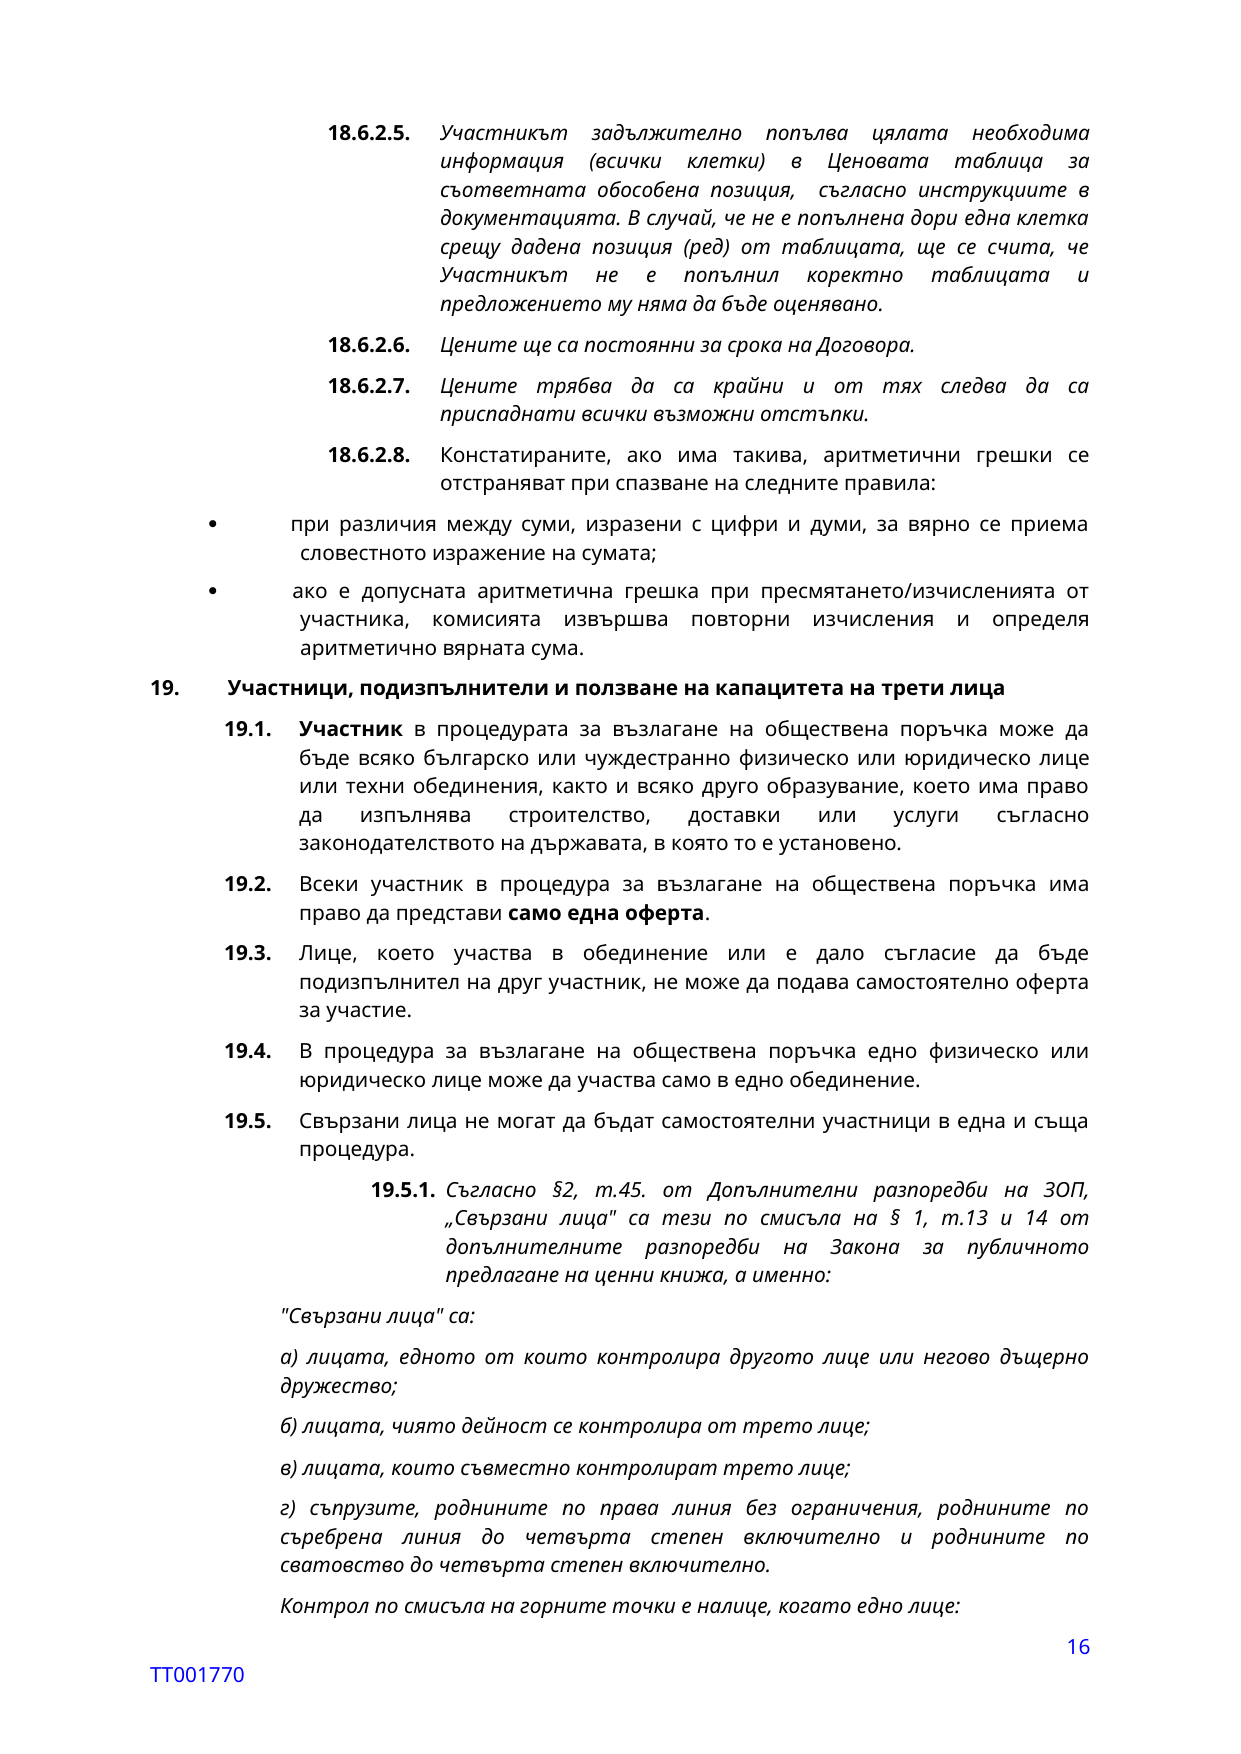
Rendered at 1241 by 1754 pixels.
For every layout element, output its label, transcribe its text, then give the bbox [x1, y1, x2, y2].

text а) лицата, едното от които контролира другото лице или негово дъщерно дружество; [280, 1342, 1090, 1399]
text "Свързани лица" са: [206, 1301, 1090, 1330]
text в) лицата, които съвместно контролират трето лице; [280, 1453, 1090, 1481]
text г) съпрузите, роднините по права линия без ограничения, роднините по съребрена линия до четвърта степен включително и роднините по сватовство до четвърта степен включително. [280, 1493, 1090, 1579]
list Съгласно §2, т.45. от Допълнителни разпоредби на ЗОП, „Свързани лица" са тези по смисъла на § 1, т.13 и 14 от допълнителните разпоредби на Закона за публичното предлагане на ценни книжа, а именно: [370, 1175, 1090, 1289]
list Свързани лица не могат да бъдат самостоятелни участници в една и съща процедура. [224, 1106, 1090, 1163]
text Контрол по смисъла на горните точки е налице, когато едно лице: [280, 1591, 1090, 1620]
text б) лицата, чиято дейност се контролира от трето лице; [280, 1412, 1090, 1440]
list Цените ще са постоянни за срока на Договора. [327, 330, 1090, 358]
list Констатираните, ако има такива, аритметични грешки се отстраняват при спазване на следните правила: [327, 440, 1090, 497]
list Лице, което участва в обединение или е дало съгласие да бъде подизпълнител на друг участник, не може да подава самостоятелно оферта за участие. [224, 938, 1090, 1024]
list Цените трябва да са крайни и от тях следва да са приспаднати всички възможни отстъпки. [327, 371, 1090, 428]
list Участници, подизпълнители и ползване на капацитета на трети лица [150, 673, 1090, 702]
list Участник в процедурата за възлагане на обществена поръчка може да бъде всяко българско или чуждестранно физическо или юридическо лице или техни обединения, както и всяко друго образувание, което има право да изпълнява строителство, доставки или услуги съгласно законодателството на държавата, в която то е установено. [224, 714, 1090, 857]
list Всеки участник в процедура за възлагане на обществена поръчка има право да представи само една оферта. [224, 869, 1090, 926]
list В процедура за възлагане на обществена поръчка едно физическо или юридическо лице може да участва само в едно обединение. [224, 1036, 1090, 1093]
list Участникът задължително попълва цялата необходима информация (всички клетки) в Ценовата таблица за съответната обособена позиция, съгласно инструкциите в документацията. В случай, че не е попълнена дори една клетка срещу дадена позиция (ред) от таблицата, ще се счита, че Участникът не е попълнил коректно таблицата и предложението му няма да бъде оценявано. [327, 118, 1090, 317]
list ако е допусната аритметична грешка при пресмятането/изчисленията от участника, комисията извършва повторни изчисления и определя аритметично вярната сума. [209, 576, 1090, 661]
list при различия между суми, изразени с цифри и думи, за вярно се приема словестното изражение на сумата; [209, 509, 1090, 566]
